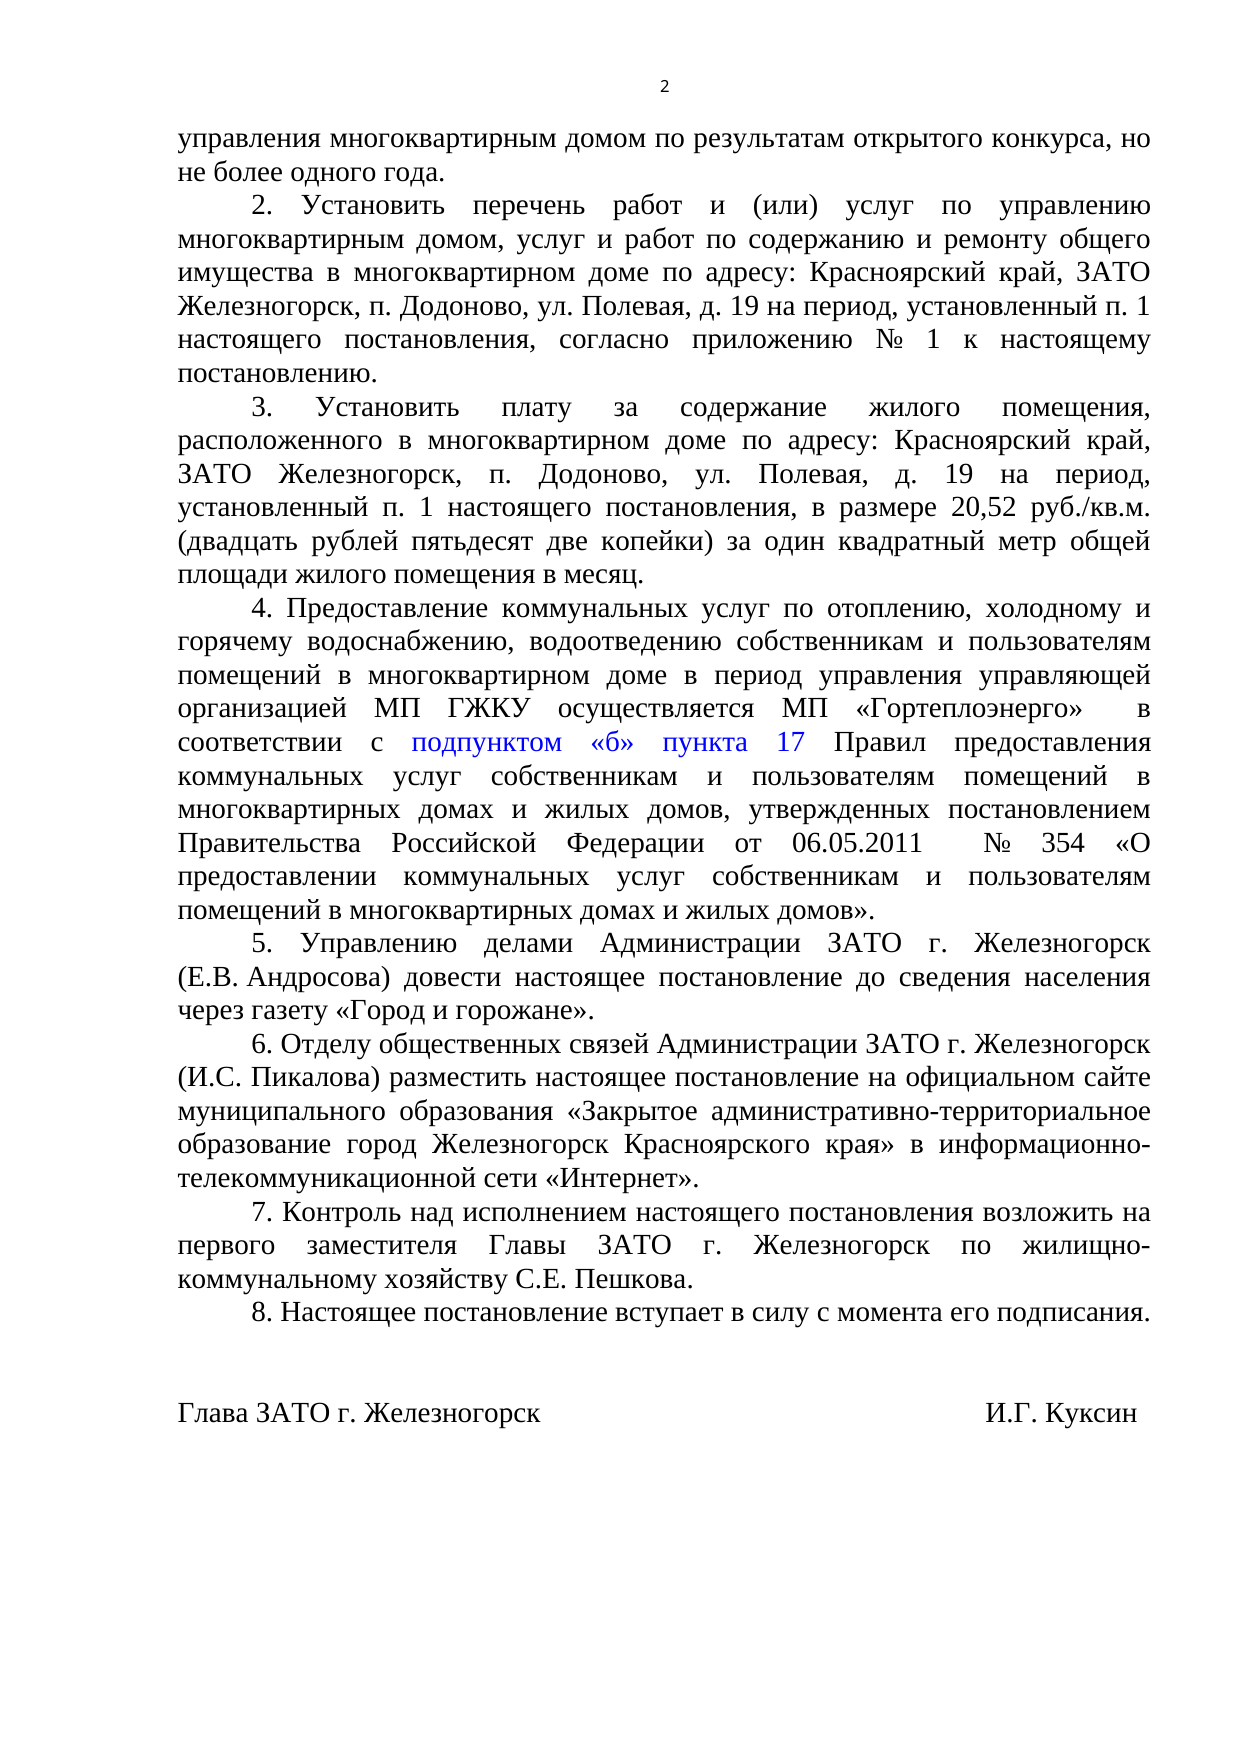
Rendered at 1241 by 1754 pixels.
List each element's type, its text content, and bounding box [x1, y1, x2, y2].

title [177, 120, 1152, 187]
text 8. Настоящее постановление вступает в силу с момента его подписания. [177, 1294, 1152, 1328]
text Глава ЗАТО г. Железногорск И.Г. Куксин [177, 1395, 1152, 1428]
title 5. Управлению делами Администрации ЗАТО г. Железногорск (Е.В. Андросова) довести настоящее постановление до сведения населения через газету «Город и горожане». [177, 925, 1152, 1026]
text 3. Установить плату за содержание жилого помещения, расположенного в многоквартирном доме по адресу: Красноярский край, ЗАТО Железногорск, п. Додоново, ул. Полевая, д. 19 на период, установленный п. 1 настоящего постановления, в размере 20,52 руб./кв.м. (двадцать рублей пятьдесят две копейки) за один квадратный метр общей площади жилого помещения в месяц. [177, 389, 1152, 590]
text 4. Предоставление коммунальных услуг по отоплению, холодному и горячему водоснабжению, водоотведению собственникам и пользователям помещений в многоквартирном доме в период управления управляющей организацией МП ГЖКУ осуществляется МП «Гортеплоэнерго» в соответствии с подпунктом «б» пункта 17 Правил предоставления коммунальных услуг собственникам и пользователям помещений в многоквартирных домах и жилых домов, утвержденных постановлением Правительства Российской Федерации от 06.05.2011 № 354 «О предоставлении коммунальных услуг собственникам и пользователям помещений в многоквартирных домах и жилых домов». [177, 590, 1152, 925]
text 7. Контроль над исполнением настоящего постановления возложить на первого заместителя Главы ЗАТО г. Железногорск по жилищно-коммунальному хозяйству С.Е. Пешкова. [177, 1194, 1152, 1294]
title 2. Установить перечень работ и (или) услуг по управлению многоквартирным домом, услуг и работ по содержанию и ремонту общего имущества в многоквартирном доме по адресу: Красноярский край, ЗАТО Железногорск, п. Додоново, ул. Полевая, д. 19 на период, установленный п. 1 настоящего постановления, согласно приложению № 1 к настоящему постановлению. [177, 187, 1152, 389]
text 6. Отделу общественных связей Администрации ЗАТО г. Железногорск (И.С. Пикалова) разместить настоящее постановление на официальном сайте муниципального образования «Закрытое административно-территориальное образование город Железногорск Красноярского края» в информационно-телекоммуникационной сети «Интернет». [177, 1026, 1152, 1194]
